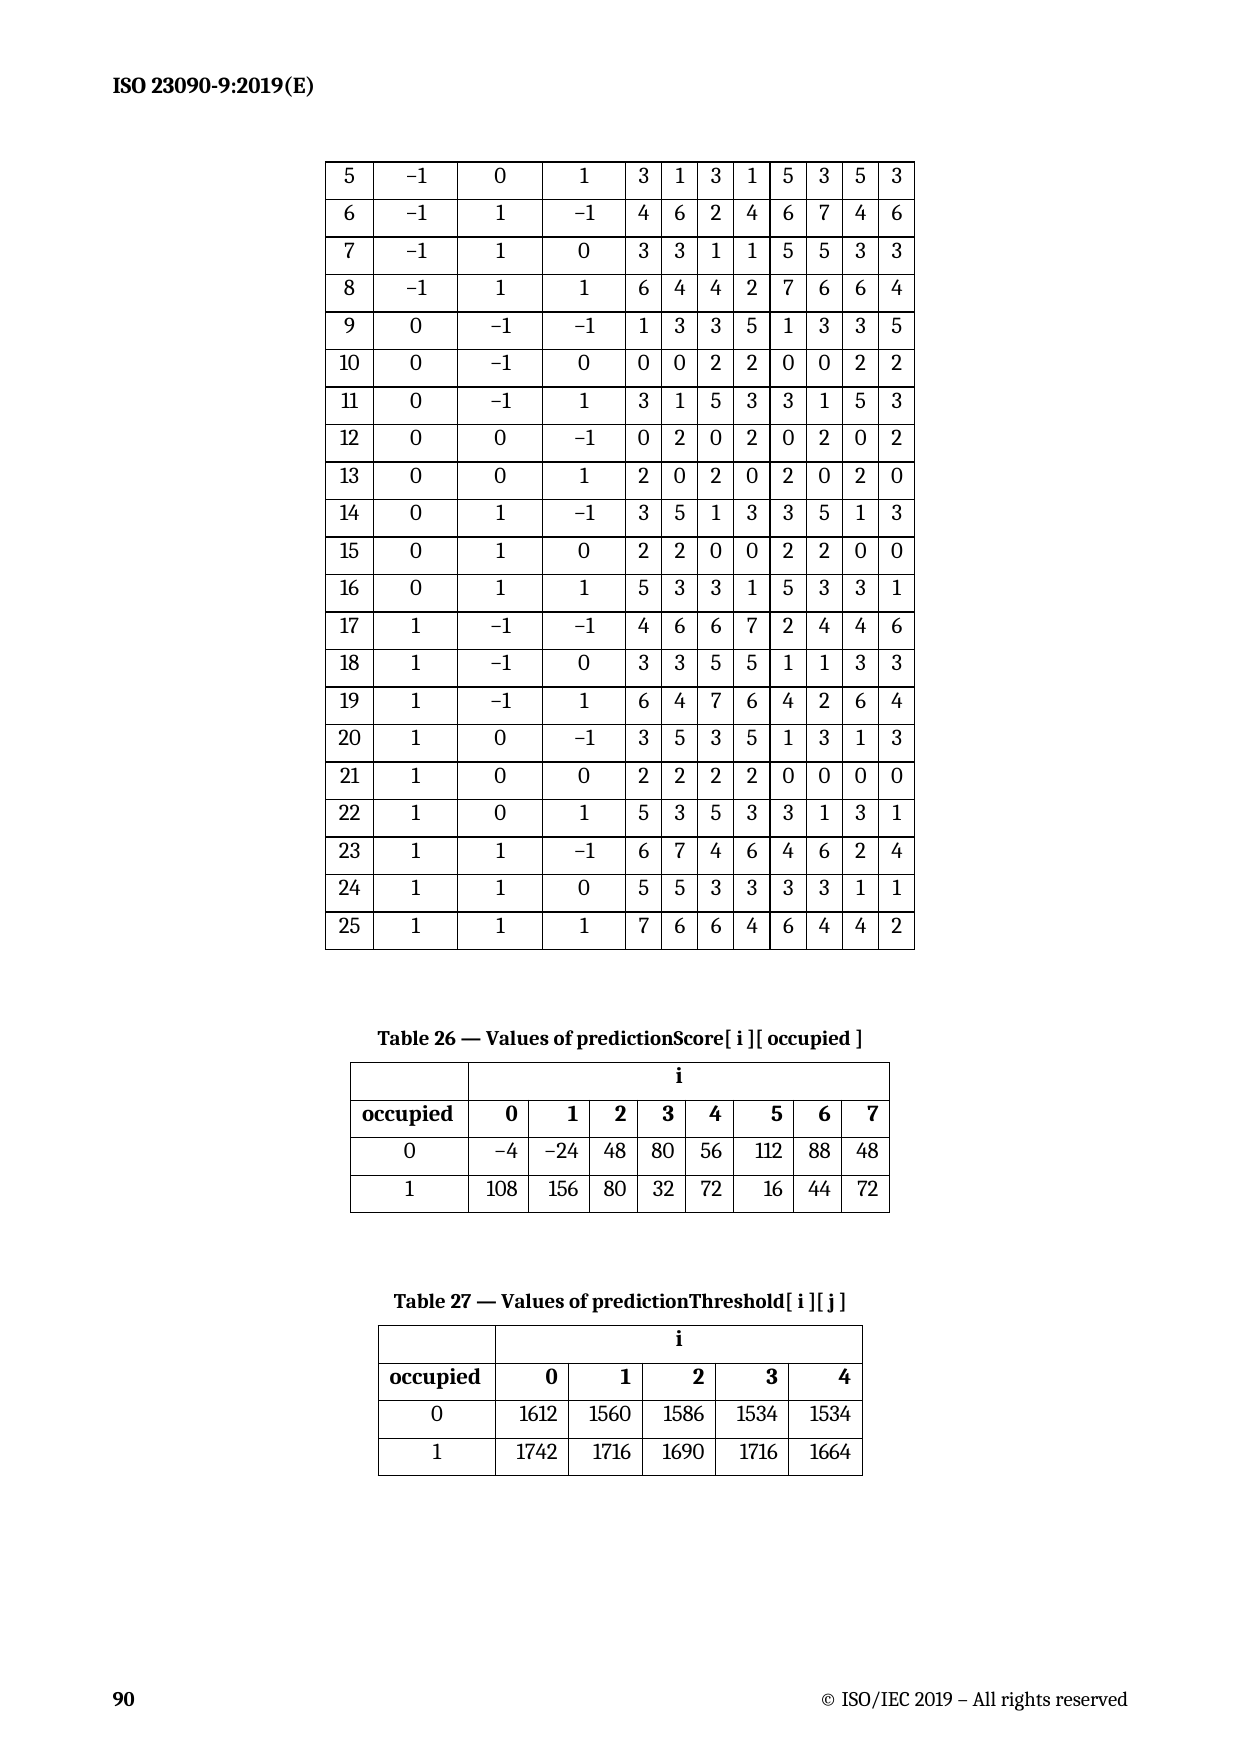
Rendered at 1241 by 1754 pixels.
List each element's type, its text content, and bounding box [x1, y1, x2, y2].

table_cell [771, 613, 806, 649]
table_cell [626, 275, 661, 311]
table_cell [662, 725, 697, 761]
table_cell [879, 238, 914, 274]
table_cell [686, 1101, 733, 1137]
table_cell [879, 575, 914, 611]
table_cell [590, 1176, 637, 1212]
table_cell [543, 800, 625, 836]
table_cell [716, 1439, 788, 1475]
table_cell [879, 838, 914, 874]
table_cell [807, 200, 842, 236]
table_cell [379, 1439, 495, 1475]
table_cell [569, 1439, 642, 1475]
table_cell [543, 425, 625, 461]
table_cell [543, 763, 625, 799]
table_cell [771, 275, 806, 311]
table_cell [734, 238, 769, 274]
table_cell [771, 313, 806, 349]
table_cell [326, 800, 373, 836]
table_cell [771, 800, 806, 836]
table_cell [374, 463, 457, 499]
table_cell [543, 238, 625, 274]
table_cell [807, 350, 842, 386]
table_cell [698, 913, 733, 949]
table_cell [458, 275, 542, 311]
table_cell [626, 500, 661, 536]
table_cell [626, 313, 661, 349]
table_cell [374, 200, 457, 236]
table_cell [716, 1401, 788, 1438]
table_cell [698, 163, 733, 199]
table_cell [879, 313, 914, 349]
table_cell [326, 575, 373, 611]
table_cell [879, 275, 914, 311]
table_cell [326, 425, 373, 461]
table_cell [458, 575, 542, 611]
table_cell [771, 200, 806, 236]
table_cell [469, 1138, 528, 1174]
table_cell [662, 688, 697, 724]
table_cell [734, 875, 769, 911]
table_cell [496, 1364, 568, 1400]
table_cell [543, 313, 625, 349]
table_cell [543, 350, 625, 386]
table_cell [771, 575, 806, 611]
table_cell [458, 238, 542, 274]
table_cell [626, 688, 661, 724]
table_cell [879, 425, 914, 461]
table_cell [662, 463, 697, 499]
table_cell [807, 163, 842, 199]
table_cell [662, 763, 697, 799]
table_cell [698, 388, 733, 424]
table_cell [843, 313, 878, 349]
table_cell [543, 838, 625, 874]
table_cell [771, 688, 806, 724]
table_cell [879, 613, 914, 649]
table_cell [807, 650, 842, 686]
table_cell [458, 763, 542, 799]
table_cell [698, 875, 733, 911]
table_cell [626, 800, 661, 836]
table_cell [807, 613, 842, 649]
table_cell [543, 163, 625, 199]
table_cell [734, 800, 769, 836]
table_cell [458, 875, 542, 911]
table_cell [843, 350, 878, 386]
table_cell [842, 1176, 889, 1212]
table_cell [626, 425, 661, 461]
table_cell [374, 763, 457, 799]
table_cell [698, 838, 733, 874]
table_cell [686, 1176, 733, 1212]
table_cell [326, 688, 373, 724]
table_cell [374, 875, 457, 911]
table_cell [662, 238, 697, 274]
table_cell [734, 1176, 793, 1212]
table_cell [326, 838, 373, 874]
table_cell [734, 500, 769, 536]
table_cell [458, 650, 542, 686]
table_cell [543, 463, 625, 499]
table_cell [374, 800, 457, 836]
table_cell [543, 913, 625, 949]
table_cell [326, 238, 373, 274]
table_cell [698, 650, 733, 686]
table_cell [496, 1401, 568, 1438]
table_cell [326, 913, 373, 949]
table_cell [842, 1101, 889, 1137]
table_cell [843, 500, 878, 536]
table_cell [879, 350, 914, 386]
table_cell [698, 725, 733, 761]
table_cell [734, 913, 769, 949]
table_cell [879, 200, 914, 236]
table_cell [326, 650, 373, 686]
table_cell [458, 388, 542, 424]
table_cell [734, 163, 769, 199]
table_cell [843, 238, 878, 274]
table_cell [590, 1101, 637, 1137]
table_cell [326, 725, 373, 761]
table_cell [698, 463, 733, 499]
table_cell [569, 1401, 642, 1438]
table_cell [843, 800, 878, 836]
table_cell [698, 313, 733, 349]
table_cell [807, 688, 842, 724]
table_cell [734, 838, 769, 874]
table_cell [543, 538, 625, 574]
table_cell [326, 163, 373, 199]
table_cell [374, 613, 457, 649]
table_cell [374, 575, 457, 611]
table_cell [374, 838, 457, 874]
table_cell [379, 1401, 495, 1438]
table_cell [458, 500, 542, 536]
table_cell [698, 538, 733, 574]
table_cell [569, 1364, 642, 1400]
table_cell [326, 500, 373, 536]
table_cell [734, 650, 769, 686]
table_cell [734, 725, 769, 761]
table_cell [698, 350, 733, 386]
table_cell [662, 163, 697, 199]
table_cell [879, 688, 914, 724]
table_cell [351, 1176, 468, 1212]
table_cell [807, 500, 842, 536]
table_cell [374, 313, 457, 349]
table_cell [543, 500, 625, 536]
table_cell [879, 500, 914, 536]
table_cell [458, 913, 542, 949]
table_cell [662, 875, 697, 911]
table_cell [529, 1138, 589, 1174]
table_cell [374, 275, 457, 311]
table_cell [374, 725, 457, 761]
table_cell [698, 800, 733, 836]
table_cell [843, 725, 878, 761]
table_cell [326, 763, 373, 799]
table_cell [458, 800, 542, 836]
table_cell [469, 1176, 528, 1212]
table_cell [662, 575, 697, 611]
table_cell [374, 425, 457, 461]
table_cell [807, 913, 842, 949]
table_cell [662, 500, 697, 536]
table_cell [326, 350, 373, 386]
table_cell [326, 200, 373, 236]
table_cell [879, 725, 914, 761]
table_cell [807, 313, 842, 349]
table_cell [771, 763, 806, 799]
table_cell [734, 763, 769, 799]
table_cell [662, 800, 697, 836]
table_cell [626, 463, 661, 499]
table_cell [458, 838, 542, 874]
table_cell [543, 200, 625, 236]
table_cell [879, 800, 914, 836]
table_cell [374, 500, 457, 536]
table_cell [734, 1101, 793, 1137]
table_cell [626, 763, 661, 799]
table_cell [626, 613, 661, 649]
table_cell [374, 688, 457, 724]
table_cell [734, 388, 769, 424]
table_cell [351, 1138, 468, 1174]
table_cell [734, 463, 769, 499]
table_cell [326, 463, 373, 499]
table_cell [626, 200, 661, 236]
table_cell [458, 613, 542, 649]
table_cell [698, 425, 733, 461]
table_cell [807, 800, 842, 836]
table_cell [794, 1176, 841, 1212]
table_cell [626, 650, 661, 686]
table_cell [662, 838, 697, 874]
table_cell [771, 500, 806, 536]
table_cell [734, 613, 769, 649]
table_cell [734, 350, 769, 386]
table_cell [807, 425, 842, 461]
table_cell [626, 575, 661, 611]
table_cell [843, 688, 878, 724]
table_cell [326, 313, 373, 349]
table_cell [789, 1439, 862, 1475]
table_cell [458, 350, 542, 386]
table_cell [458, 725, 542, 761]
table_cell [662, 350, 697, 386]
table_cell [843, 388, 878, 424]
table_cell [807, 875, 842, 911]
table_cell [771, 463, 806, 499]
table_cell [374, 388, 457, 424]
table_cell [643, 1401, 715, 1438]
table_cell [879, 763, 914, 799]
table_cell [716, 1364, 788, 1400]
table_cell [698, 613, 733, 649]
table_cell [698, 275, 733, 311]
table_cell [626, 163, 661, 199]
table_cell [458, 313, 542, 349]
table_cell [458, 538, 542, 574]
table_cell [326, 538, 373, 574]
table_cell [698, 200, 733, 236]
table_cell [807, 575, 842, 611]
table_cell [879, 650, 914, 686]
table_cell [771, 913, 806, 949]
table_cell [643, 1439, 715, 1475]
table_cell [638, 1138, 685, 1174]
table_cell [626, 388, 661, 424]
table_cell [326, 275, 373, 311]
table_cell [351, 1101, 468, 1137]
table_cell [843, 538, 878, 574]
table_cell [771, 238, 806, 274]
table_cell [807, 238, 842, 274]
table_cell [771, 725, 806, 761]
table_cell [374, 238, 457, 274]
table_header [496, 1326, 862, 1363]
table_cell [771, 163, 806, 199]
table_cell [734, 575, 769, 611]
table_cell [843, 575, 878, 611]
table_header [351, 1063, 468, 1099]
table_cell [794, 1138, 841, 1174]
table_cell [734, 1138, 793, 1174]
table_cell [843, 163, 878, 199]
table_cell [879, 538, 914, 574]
text Table 26 — Values of predictionScore[ i ][ occupied ] [112, 1026, 1128, 1050]
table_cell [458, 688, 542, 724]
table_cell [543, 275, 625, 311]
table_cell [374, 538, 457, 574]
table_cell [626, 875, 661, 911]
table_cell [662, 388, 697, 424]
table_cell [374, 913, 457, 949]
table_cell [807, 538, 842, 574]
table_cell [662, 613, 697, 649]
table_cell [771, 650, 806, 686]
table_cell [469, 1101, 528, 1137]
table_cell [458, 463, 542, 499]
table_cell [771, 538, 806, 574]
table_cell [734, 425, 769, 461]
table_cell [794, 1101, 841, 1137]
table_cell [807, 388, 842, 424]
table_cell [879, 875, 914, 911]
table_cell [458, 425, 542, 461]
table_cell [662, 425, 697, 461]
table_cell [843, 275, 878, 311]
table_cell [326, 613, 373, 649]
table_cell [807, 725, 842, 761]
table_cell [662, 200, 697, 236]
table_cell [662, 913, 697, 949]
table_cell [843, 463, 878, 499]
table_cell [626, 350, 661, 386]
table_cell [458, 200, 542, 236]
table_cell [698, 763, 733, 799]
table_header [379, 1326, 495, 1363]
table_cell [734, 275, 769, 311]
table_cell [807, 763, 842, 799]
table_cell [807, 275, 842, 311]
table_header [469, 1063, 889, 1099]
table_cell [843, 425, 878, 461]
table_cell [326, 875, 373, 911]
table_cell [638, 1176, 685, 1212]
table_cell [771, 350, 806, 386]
text Table 27 — Values of predictionThreshold[ i ][ j ] [112, 1289, 1128, 1313]
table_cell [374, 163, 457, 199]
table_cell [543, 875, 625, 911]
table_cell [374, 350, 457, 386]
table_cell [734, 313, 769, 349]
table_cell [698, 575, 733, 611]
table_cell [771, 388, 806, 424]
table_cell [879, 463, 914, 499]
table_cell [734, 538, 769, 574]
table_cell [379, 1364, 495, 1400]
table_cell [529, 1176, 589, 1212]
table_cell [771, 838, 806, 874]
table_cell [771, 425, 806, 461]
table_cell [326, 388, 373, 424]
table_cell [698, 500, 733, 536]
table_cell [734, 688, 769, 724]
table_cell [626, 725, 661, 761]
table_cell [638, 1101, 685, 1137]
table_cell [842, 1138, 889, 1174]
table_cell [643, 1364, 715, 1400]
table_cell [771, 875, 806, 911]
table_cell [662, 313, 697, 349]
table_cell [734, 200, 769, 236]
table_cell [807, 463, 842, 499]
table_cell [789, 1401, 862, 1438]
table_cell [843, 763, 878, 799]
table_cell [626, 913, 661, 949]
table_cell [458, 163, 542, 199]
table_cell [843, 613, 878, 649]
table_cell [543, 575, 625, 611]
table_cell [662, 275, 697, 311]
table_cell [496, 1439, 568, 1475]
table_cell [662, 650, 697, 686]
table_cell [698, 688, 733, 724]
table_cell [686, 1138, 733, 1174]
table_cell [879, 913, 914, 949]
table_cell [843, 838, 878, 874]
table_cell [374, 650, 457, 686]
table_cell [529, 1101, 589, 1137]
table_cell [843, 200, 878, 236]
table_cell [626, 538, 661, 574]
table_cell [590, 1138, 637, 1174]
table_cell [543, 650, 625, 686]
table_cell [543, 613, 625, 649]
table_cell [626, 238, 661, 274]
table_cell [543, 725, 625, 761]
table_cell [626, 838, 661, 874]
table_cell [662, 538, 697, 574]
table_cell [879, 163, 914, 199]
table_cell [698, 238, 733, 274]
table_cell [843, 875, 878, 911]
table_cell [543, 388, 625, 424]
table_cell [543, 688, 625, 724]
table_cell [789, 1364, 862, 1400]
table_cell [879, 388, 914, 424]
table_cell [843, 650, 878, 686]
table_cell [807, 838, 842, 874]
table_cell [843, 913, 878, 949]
